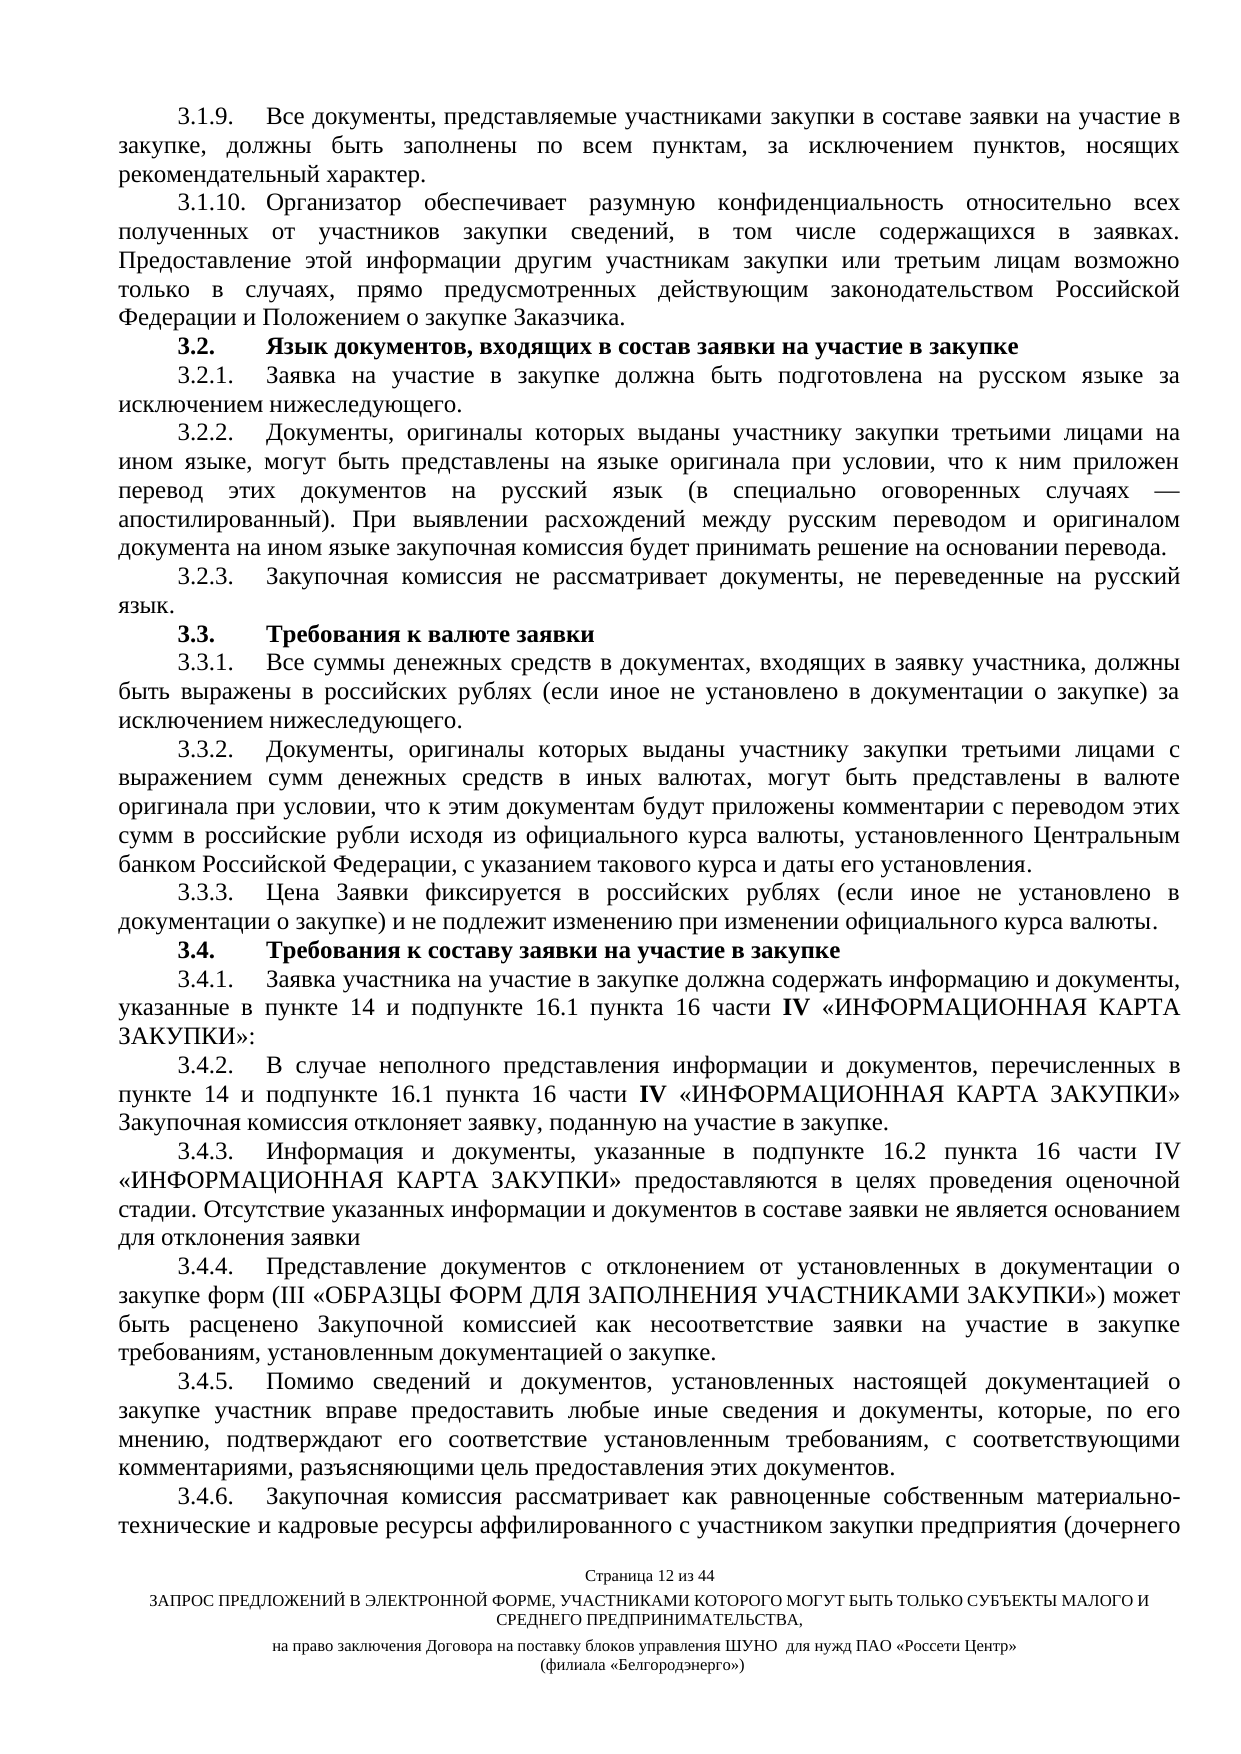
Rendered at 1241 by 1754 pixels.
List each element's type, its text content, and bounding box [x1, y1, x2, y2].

subtitle Язык документов, входящих в состав заявки на участие в закупке [118, 331, 1181, 360]
subtitle Заявка на участие в закупке должна быть подготовлена на русском языке за исключением нижеследующего. [118, 360, 1181, 417]
subtitle Требования к валюте заявки [118, 619, 1181, 647]
subtitle Цена Заявки фиксируется в российских рублях (если иное не установлено в документации о закупке) и не подлежит изменению при изменении официального курса валюты. [118, 877, 1181, 935]
subtitle Организатор обеспечивает разумную конфиденциальность относительно всех полученных от участников закупки сведений, в том числе содержащихся в заявках. Предоставление этой информации другим участникам закупки или третьим лицам возможно только в случаях, прямо предусмотренных действующим законодательством Российской Федерации и Положением о закупке Заказчика. [118, 187, 1181, 331]
subtitle Все суммы денежных средств в документах, входящих в заявку участника, должны быть выражены в российских рублях (если иное не установлено в документации о закупке) за исключением нижеследующего. [118, 647, 1181, 734]
subtitle Закупочная комиссия не рассматривает документы, не переведенные на русский язык. [118, 561, 1181, 619]
subtitle Заявка участника на участие в закупке должна содержать информацию и документы, указанные в пункте 14 и подпункте 16.1 пункта 16 части IV «ИНФОРМАЦИОННАЯ КАРТА ЗАКУПКИ»: [118, 964, 1181, 1050]
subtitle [118, 1481, 1181, 1539]
subtitle Информация и документы, указанные в подпункте 16.2 пункта 16 части IV «ИНФОРМАЦИОННАЯ КАРТА ЗАКУПКИ» предоставляются в целях проведения оценочной стадии. Отсутствие указанных информации и документов в составе заявки не является основанием для отклонения заявки [118, 1136, 1181, 1251]
subtitle В случае неполного представления информации и документов, перечисленных в пункте 14 и подпункте 16.1 пункта 16 части IV «ИНФОРМАЦИОННАЯ КАРТА ЗАКУПКИ» Закупочная комиссия отклоняет заявку, поданную на участие в закупке. [118, 1050, 1181, 1136]
subtitle Документы, оригиналы которых выданы участнику закупки третьими лицами на ином языке, могут быть представлены на языке оригинала при условии, что к ним приложен перевод этих документов на русский язык (в специально оговоренных случаях — апостилированный). При выявлении расхождений между русским переводом и оригиналом документа на ином языке закупочная комиссия будет принимать решение на основании перевода. [118, 417, 1181, 561]
subtitle Помимо сведений и документов, установленных настоящей документацией о закупке участник вправе предоставить любые иные сведения и документы, которые, по его мнению, подтверждают его соответствие установленным требованиям, с соответствующими комментариями, разъясняющими цель предоставления этих документов. [118, 1366, 1181, 1481]
subtitle Документы, оригиналы которых выданы участнику закупки третьими лицами с выражением сумм денежных средств в иных валютах, могут быть представлены в валюте оригинала при условии, что к этим документам будут приложены комментарии с переводом этих сумм в российские рубли исходя из официального курса валюты, установленного Центральным банком Российской Федерации, с указанием такового курса и даты его установления. [118, 734, 1181, 877]
subtitle Представление документов с отклонением от установленных в документации о закупке форм (III «ОБРАЗЦЫ ФОРМ ДЛЯ ЗАПОЛНЕНИЯ УЧАСТНИКАМИ ЗАКУПКИ») может быть расценено Закупочной комиссией как несоответствие заявки на участие в закупке требованиям, установленным документацией о закупке. [118, 1251, 1181, 1366]
subtitle Все документы, представляемые участниками закупки в составе заявки на участие в закупке, должны быть заполнены по всем пунктам, за исключением пунктов, носящих рекомендательный характер. [118, 101, 1181, 187]
subtitle Требования к составу заявки на участие в закупке [118, 935, 1181, 964]
